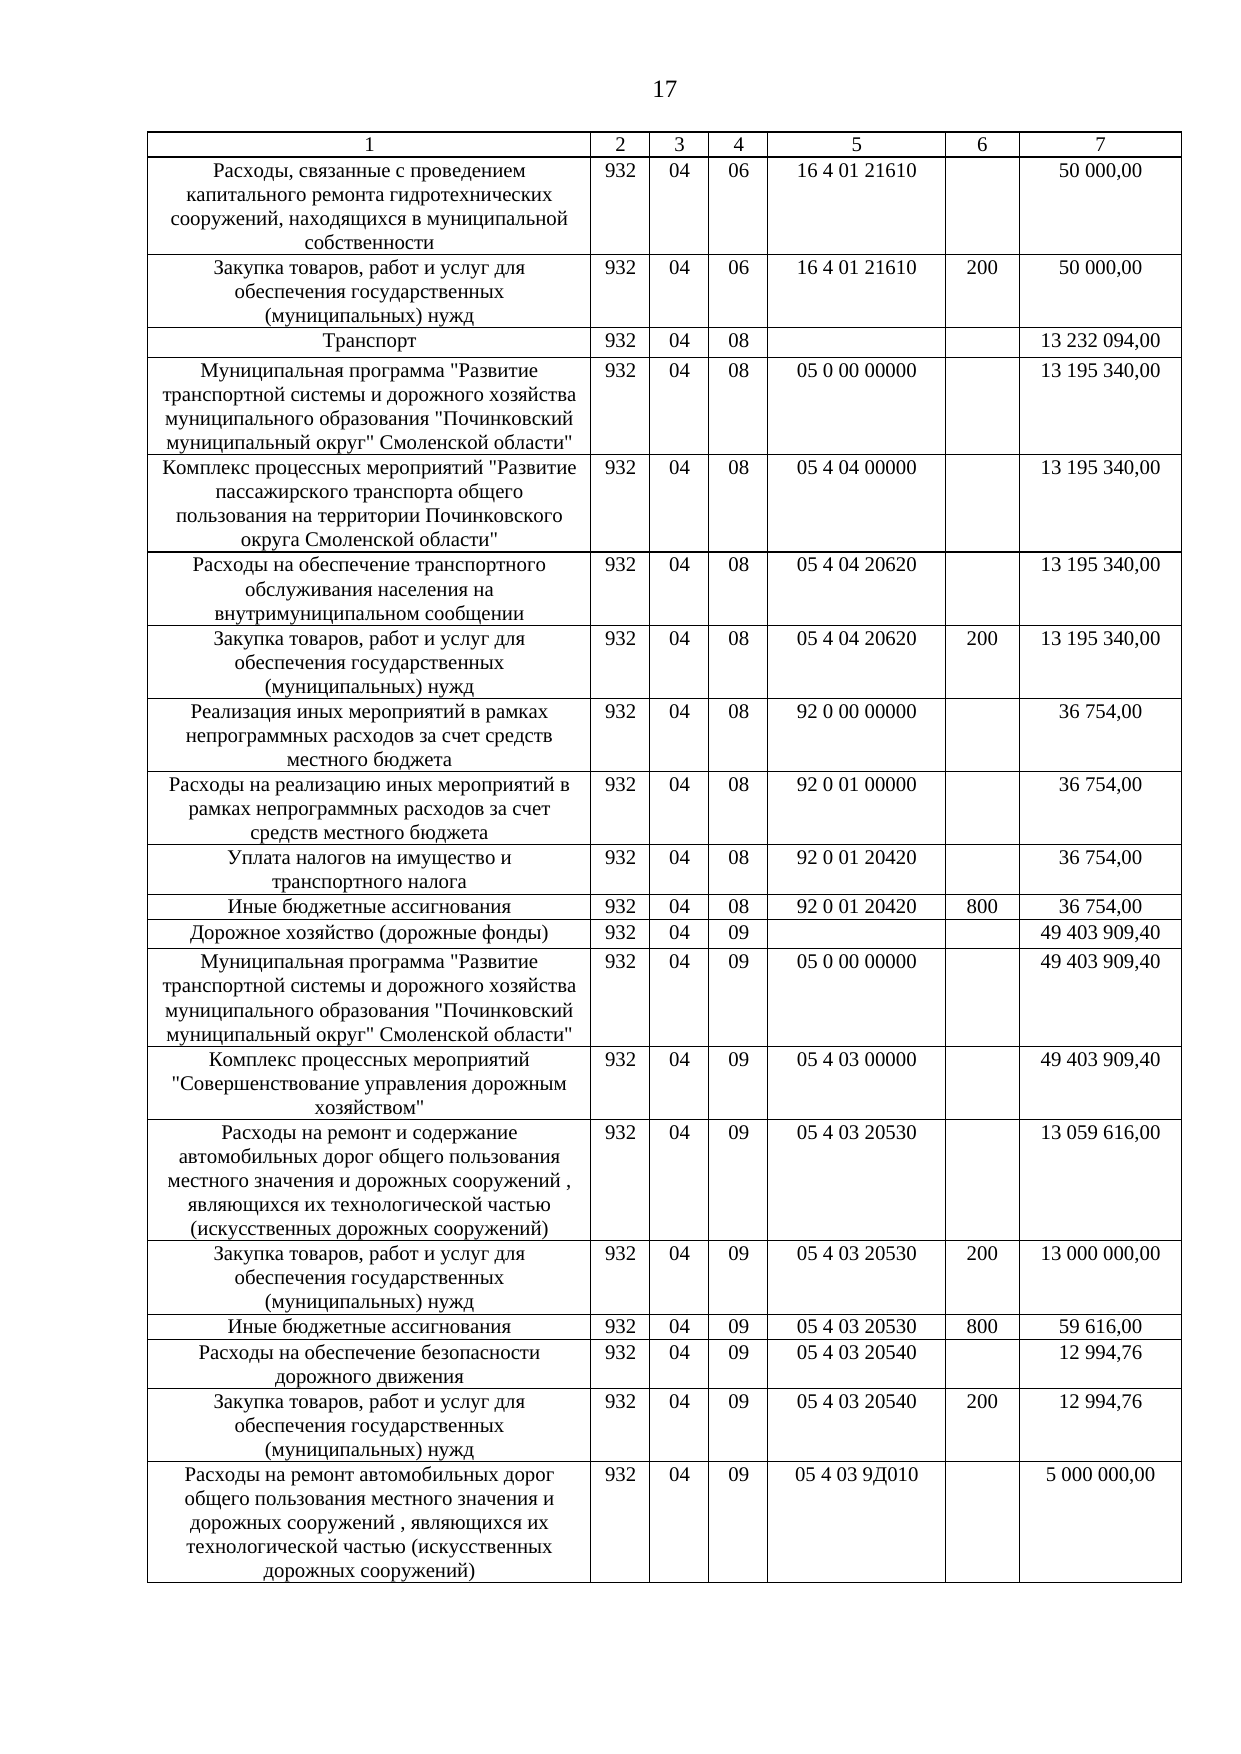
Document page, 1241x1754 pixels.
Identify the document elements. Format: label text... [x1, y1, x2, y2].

table_cell Транспорт [148, 328, 590, 357]
table_cell 932 [591, 949, 649, 1046]
table_cell [946, 1462, 1019, 1582]
table_cell 36 754,00 [1020, 895, 1181, 918]
table_cell [946, 328, 1019, 357]
table_cell 932 [591, 1047, 649, 1119]
table_cell Муниципальная программа "Развитие транспортной системы и дорожного хозяйства муниципального образования "Починковский муниципальный округ" Смоленской области" [148, 358, 590, 454]
table_cell 13 059 616,00 [1020, 1120, 1181, 1240]
table_cell 09 [709, 1120, 767, 1240]
table_cell 5 000 000,00 [1020, 1462, 1181, 1582]
table_cell 04 [650, 895, 708, 918]
table_cell 04 [650, 949, 708, 1046]
table_cell 932 [591, 1340, 649, 1388]
table_cell 05 4 03 20540 [768, 1340, 945, 1388]
table_cell 13 195 340,00 [1020, 455, 1181, 551]
table_cell 05 4 03 20530 [768, 1315, 945, 1338]
table_cell 12 994,76 [1020, 1340, 1181, 1388]
table_cell 800 [946, 895, 1019, 918]
table_cell Расходы на ремонт автомобильных дорог общего пользования местного значения и дорожных сооружений , являющихся их технологической частью (искусственных дорожных сооружений) [148, 1462, 590, 1582]
table_cell 932 [591, 455, 649, 551]
table_cell 200 [946, 626, 1019, 698]
table_cell Расходы, связанные с проведением капитального ремонта гидротехнических сооружений, находящихся в муниципальной собственности [148, 158, 590, 254]
table_cell [946, 1340, 1019, 1388]
table_cell 932 [591, 158, 649, 254]
table_cell 04 [650, 699, 708, 771]
table_header 7 [1020, 133, 1181, 156]
table_cell [946, 920, 1019, 948]
table_cell 932 [591, 626, 649, 698]
table_cell 06 [709, 158, 767, 254]
table_cell 50 000,00 [1020, 255, 1181, 327]
table_cell 05 0 00 00000 [768, 358, 945, 454]
table_cell 59 616,00 [1020, 1315, 1181, 1338]
table_cell 932 [591, 699, 649, 771]
table_cell Расходы на реализацию иных мероприятий в рамках непрограммных расходов за счет средств местного бюджета [148, 772, 590, 844]
table_cell 932 [591, 845, 649, 893]
table_cell 04 [650, 1120, 708, 1240]
table_cell Закупка товаров, работ и услуг для обеспечения государственных (муниципальных) нужд [148, 626, 590, 698]
table_cell 05 4 03 20530 [768, 1241, 945, 1313]
table_cell 08 [709, 699, 767, 771]
table_cell 932 [591, 895, 649, 918]
table_cell 36 754,00 [1020, 845, 1181, 893]
table_cell 92 0 00 00000 [768, 699, 945, 771]
table_cell 49 403 909,40 [1020, 949, 1181, 1046]
table_cell 08 [709, 358, 767, 454]
table_cell 04 [650, 1462, 708, 1582]
table_cell 05 4 03 00000 [768, 1047, 945, 1119]
table_cell 932 [591, 772, 649, 844]
table_cell 92 0 01 20420 [768, 845, 945, 893]
table_cell 08 [709, 455, 767, 551]
table_header 2 [591, 133, 649, 156]
table_cell 04 [650, 455, 708, 551]
table_cell 05 0 00 00000 [768, 949, 945, 1046]
table_cell Комплекс процессных мероприятий "Развитие пассажирского транспорта общего пользования на территории Починковского округа Смоленской области" [148, 455, 590, 551]
table_cell [946, 699, 1019, 771]
table_cell 36 754,00 [1020, 699, 1181, 771]
table_cell 04 [650, 920, 708, 948]
table_cell 13 000 000,00 [1020, 1241, 1181, 1313]
table_cell 08 [709, 845, 767, 893]
table_cell 05 4 04 00000 [768, 455, 945, 551]
table_cell Расходы на обеспечение транспортного обслуживания населения на внутримуниципальном сообщении [148, 553, 590, 624]
table_cell 09 [709, 1340, 767, 1388]
table_cell 05 4 04 20620 [768, 626, 945, 698]
table_cell 92 0 01 00000 [768, 772, 945, 844]
table_cell 09 [709, 1241, 767, 1313]
table_cell 06 [709, 255, 767, 327]
table_cell Комплекс процессных мероприятий "Совершенствование управления дорожным хозяйством" [148, 1047, 590, 1119]
table_cell Закупка товаров, работ и услуг для обеспечения государственных (муниципальных) нужд [148, 255, 590, 327]
table_cell 932 [591, 1241, 649, 1313]
table_cell 04 [650, 1315, 708, 1338]
table_cell 13 195 340,00 [1020, 358, 1181, 454]
table_cell 05 4 03 20540 [768, 1389, 945, 1461]
table_cell Закупка товаров, работ и услуг для обеспечения государственных (муниципальных) нужд [148, 1389, 590, 1461]
table_cell 09 [709, 1047, 767, 1119]
table_cell 04 [650, 553, 708, 624]
table_cell 08 [709, 328, 767, 357]
table_cell [946, 358, 1019, 454]
table_cell 49 403 909,40 [1020, 1047, 1181, 1119]
table_cell 932 [591, 920, 649, 948]
table_cell 49 403 909,40 [1020, 920, 1181, 948]
table_cell Реализация иных мероприятий в рамках непрограммных расходов за счет средств местного бюджета [148, 699, 590, 771]
table_cell 12 994,76 [1020, 1389, 1181, 1461]
table_cell 13 195 340,00 [1020, 553, 1181, 624]
table_cell [768, 328, 945, 357]
table_cell 932 [591, 1462, 649, 1582]
table_cell 08 [709, 626, 767, 698]
table_cell 04 [650, 328, 708, 357]
table_cell 932 [591, 1389, 649, 1461]
table_cell 932 [591, 553, 649, 624]
table_cell 92 0 01 20420 [768, 895, 945, 918]
table_cell [946, 772, 1019, 844]
table_cell 932 [591, 358, 649, 454]
table_cell 13 195 340,00 [1020, 626, 1181, 698]
table_cell 08 [709, 895, 767, 918]
table_cell 08 [709, 772, 767, 844]
table_cell 04 [650, 358, 708, 454]
table_cell 08 [709, 553, 767, 624]
table_cell 200 [946, 1389, 1019, 1461]
table_cell 09 [709, 1389, 767, 1461]
table_cell [946, 158, 1019, 254]
table_cell [946, 1120, 1019, 1240]
table_cell 04 [650, 845, 708, 893]
table_cell 200 [946, 1241, 1019, 1313]
table_cell 800 [946, 1315, 1019, 1338]
table_cell Расходы на ремонт и содержание автомобильных дорог общего пользования местного значения и дорожных сооружений , являющихся их технологической частью (искусственных дорожных сооружений) [148, 1120, 590, 1240]
table_cell 04 [650, 1389, 708, 1461]
table_cell 04 [650, 255, 708, 327]
table_cell 16 4 01 21610 [768, 158, 945, 254]
table_cell [946, 455, 1019, 551]
table_cell 36 754,00 [1020, 772, 1181, 844]
table_cell Дорожное хозяйство (дорожные фонды) [148, 920, 590, 948]
table_header 5 [768, 133, 945, 156]
table_cell 04 [650, 1340, 708, 1388]
table_cell [946, 949, 1019, 1046]
table_cell Закупка товаров, работ и услуг для обеспечения государственных (муниципальных) нужд [148, 1241, 590, 1313]
table_header 6 [946, 133, 1019, 156]
table_header 4 [709, 133, 767, 156]
table_cell 932 [591, 328, 649, 357]
table_cell 09 [709, 1462, 767, 1582]
table_cell 09 [709, 1315, 767, 1338]
table_cell 932 [591, 1315, 649, 1338]
table_cell 04 [650, 158, 708, 254]
table_cell Муниципальная программа "Развитие транспортной системы и дорожного хозяйства муниципального образования "Починковский муниципальный округ" Смоленской области" [148, 949, 590, 1046]
table_cell [946, 1047, 1019, 1119]
table_header 3 [650, 133, 708, 156]
table_cell 200 [946, 255, 1019, 327]
table_cell 932 [591, 1120, 649, 1240]
table_cell 16 4 01 21610 [768, 255, 945, 327]
table_cell [768, 920, 945, 948]
table_cell Иные бюджетные ассигнования [148, 1315, 590, 1338]
table_cell 50 000,00 [1020, 158, 1181, 254]
table_header 1 [148, 133, 590, 156]
table_cell Уплата налогов на имущество и транспортного налога [148, 845, 590, 893]
table_cell Расходы на обеспечение безопасности дорожного движения [148, 1340, 590, 1388]
table_cell [946, 553, 1019, 624]
table_cell 09 [709, 949, 767, 1046]
table_cell 04 [650, 1241, 708, 1313]
table_cell Иные бюджетные ассигнования [148, 895, 590, 918]
table_cell 09 [709, 920, 767, 948]
table_cell 04 [650, 772, 708, 844]
table_cell 04 [650, 626, 708, 698]
table_cell [946, 845, 1019, 893]
table_cell 932 [591, 255, 649, 327]
table_cell 05 4 03 9Д010 [768, 1462, 945, 1582]
table_cell 04 [650, 1047, 708, 1119]
table_cell 05 4 04 20620 [768, 553, 945, 624]
table_cell 05 4 03 20530 [768, 1120, 945, 1240]
table_cell 13 232 094,00 [1020, 328, 1181, 357]
